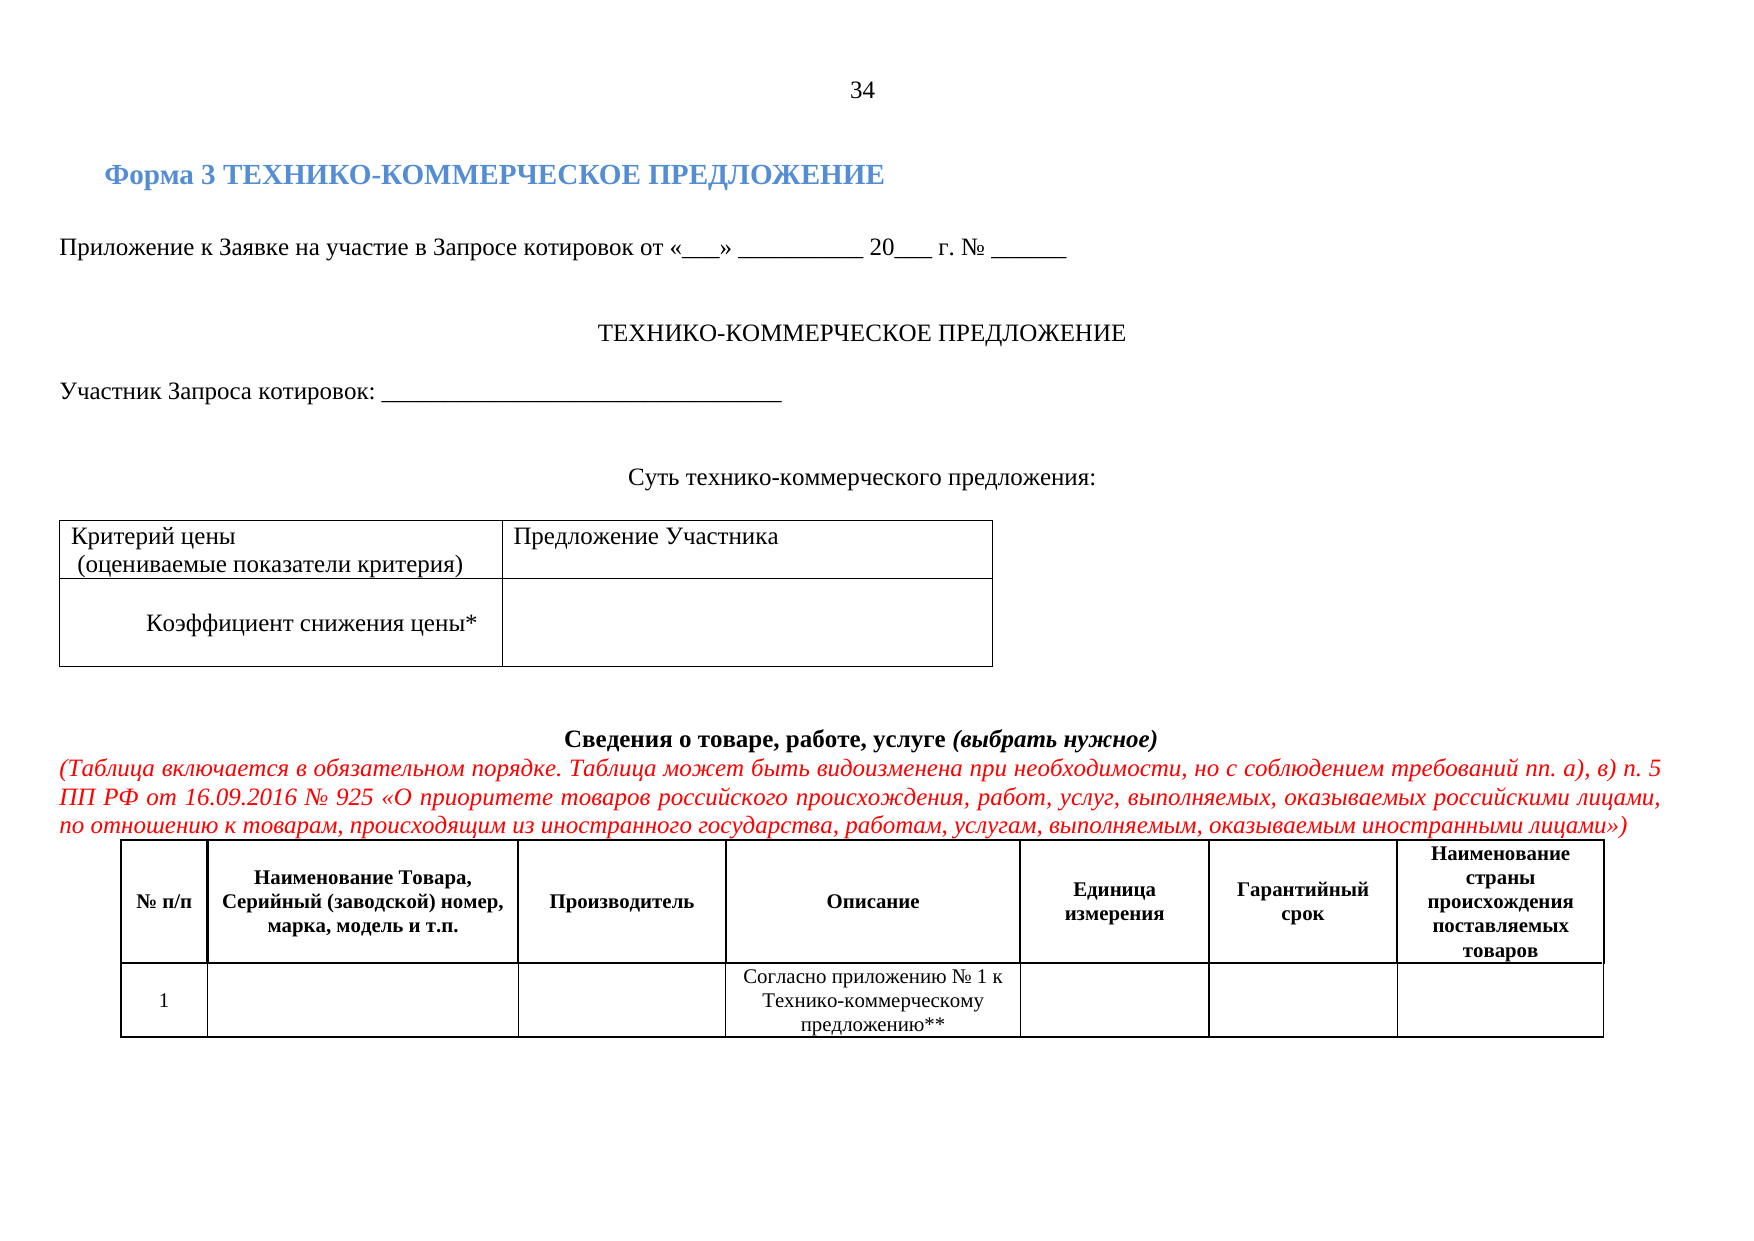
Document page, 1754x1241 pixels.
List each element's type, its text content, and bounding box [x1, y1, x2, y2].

table_cell [1398, 962, 1603, 1036]
table_header Описание [727, 841, 1019, 962]
text Сведения о товаре, работе, услуге (выбрать нужное) [59, 724, 1665, 753]
table_header Гарантийный срок [1210, 841, 1396, 962]
text (Таблица включается в обязательном порядке. Таблица может быть видоизменена при необходимости, но с соблюдением требований пп. а), в) п. 5 ПП РФ от 16.09.2016 № 925 «О приоритете товаров российского происхождения, работ, услуг, выполняемых, оказываемых российскими лицами, по отношению к товарам, происходящим из иностранного государства, работам, услугам, выполняемым, оказываемым иностранными лицами») [59, 753, 1665, 839]
table_header Наименование Товара, Серийный (заводской) номер, марка, модель и т.п. [209, 841, 517, 962]
text ТЕХНИКО-КОММЕРЧЕСКОЕ ПРЕДЛОЖЕНИЕ [59, 318, 1665, 347]
table_header Наименование страны происхождения поставляемых товаров [1398, 841, 1603, 962]
table_header Предложение Участника [503, 521, 992, 578]
text Участник Запроса котировок: ________________________________ [59, 376, 1665, 405]
subtitle Форма 3 ТЕХНИКО-КОММЕРЧЕСКОЕ ПРЕДЛОЖЕНИЕ [104, 157, 1665, 191]
table_cell [1210, 964, 1397, 1036]
table_header Производитель [519, 841, 725, 962]
text Приложение к Заявке на участие в Запросе котировок от «___» __________ 20___ г. № ______ [59, 232, 1665, 261]
table_header Критерий цены (оцениваемые показатели критерия) [60, 521, 502, 578]
table_cell [519, 964, 725, 1036]
table_cell [208, 964, 518, 1036]
text Суть технико-коммерческого предложения: [59, 462, 1665, 491]
table_cell [503, 579, 992, 666]
table_cell Согласно приложению № 1 к Технико-коммерческому предложению** [726, 964, 1020, 1036]
table_header № п/п [122, 841, 206, 962]
table_header Единица измерения [1021, 841, 1208, 962]
table_cell 1 [122, 964, 207, 1036]
table_cell Коэффициент снижения цены* [60, 579, 502, 666]
table_cell [1021, 964, 1208, 1036]
